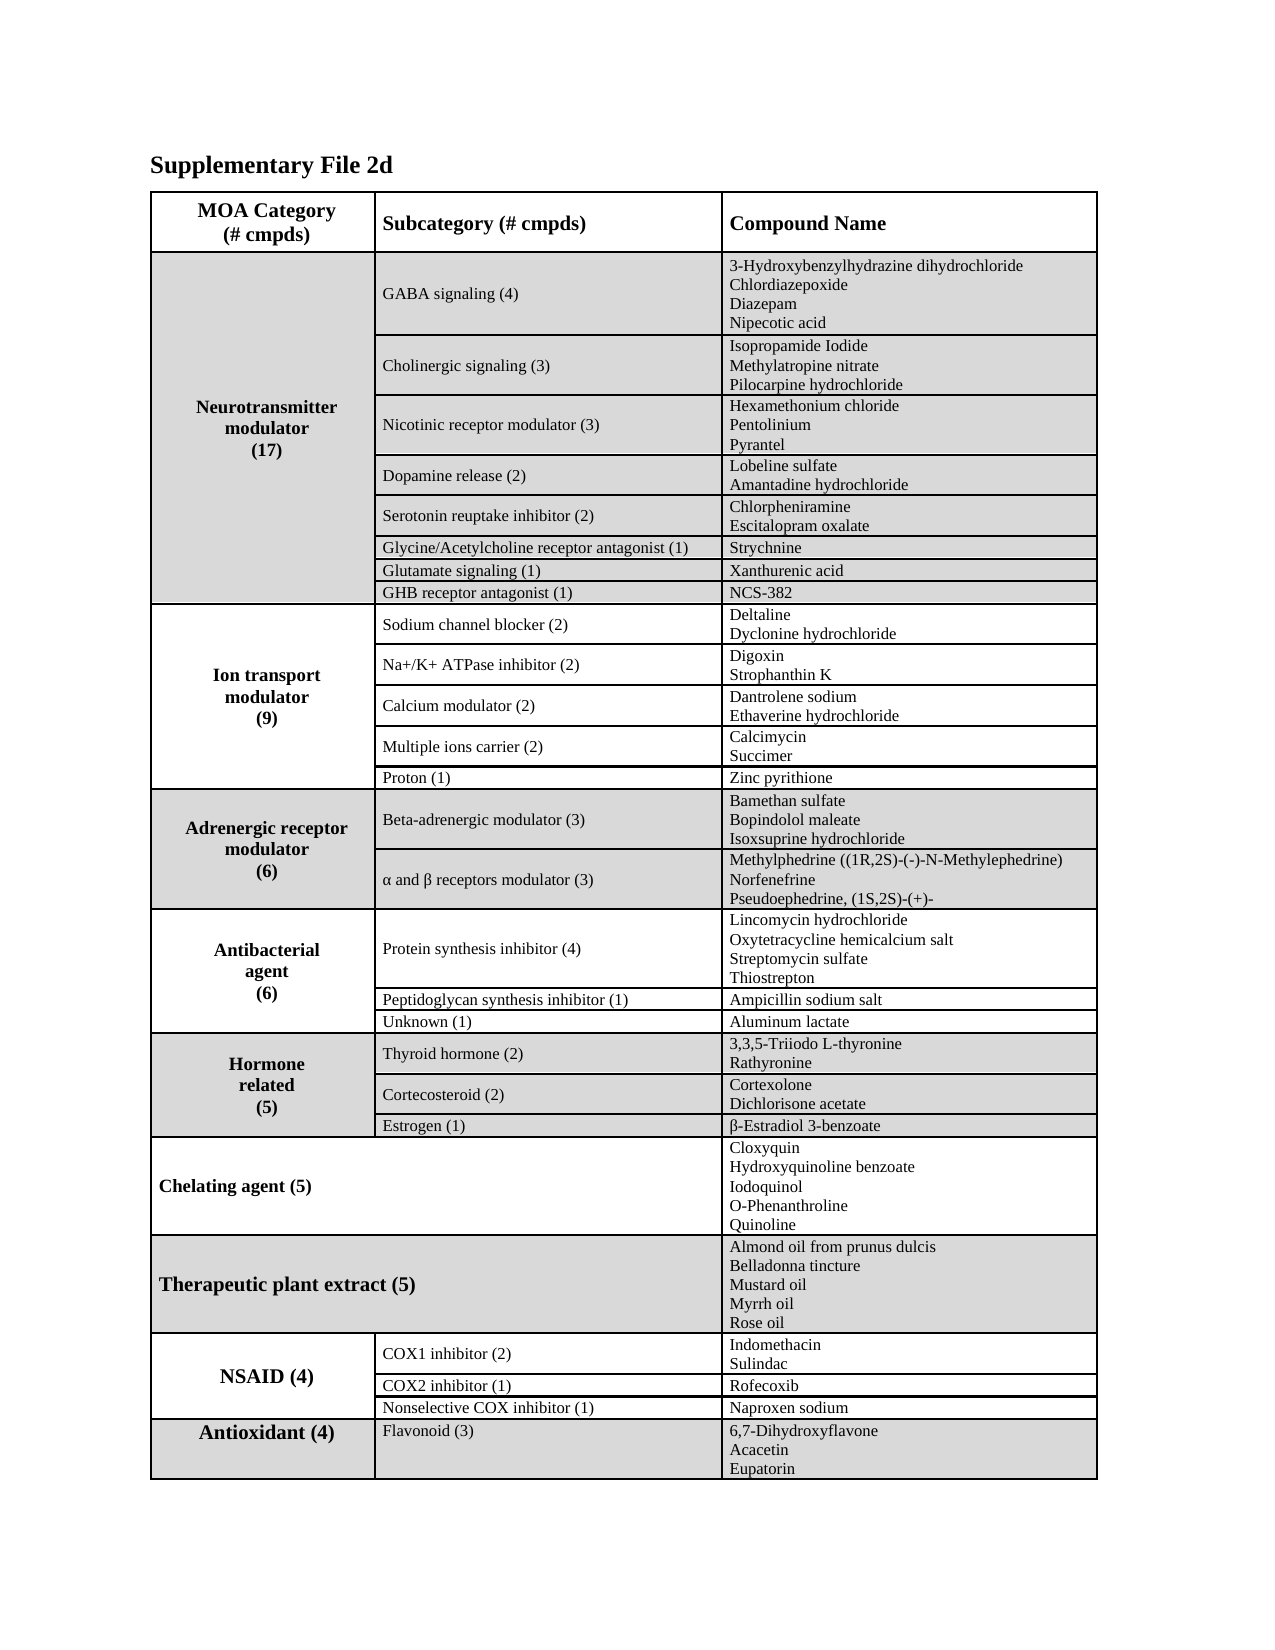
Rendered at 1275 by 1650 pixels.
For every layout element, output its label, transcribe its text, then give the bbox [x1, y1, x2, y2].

table_cell Zinc pyrithione [723, 768, 1096, 788]
table_cell Cortecosteroid (2) [376, 1075, 721, 1113]
table_cell Estrogen (1) [376, 1115, 721, 1136]
table_cell α and β receptors modulator (3) [376, 850, 721, 908]
table_cell Flavonoid (3) [376, 1420, 721, 1478]
table_cell Dantrolene sodium Ethaverine hydrochloride [723, 686, 1096, 725]
table_header Compound Name [723, 193, 1096, 251]
table_cell Naproxen sodium [723, 1398, 1096, 1418]
table_cell Digoxin Strophanthin K [723, 645, 1096, 684]
table_cell Calcium modulator (2) [376, 686, 721, 725]
table_cell Hexamethonium chloride Pentolinium Pyrantel [723, 396, 1096, 453]
table_cell Chlorpheniramine Escitalopram oxalate [723, 496, 1096, 535]
table_cell 3-Hydroxybenzylhydrazine dihydrochloride Chlordiazepoxide Diazepam Nipecotic acid [723, 253, 1096, 334]
table_cell Hormone related (5) [152, 1034, 374, 1136]
table_header MOA Category (# cmpds) [152, 193, 374, 251]
table_cell Na+/K+ ATPase inhibitor (2) [376, 645, 721, 684]
table_cell Ampicillin sodium salt [723, 989, 1096, 1009]
table_cell Protein synthesis inhibitor (4) [376, 910, 721, 987]
table_cell GHB receptor antagonist (1) [376, 582, 721, 602]
table_cell COX2 inhibitor (1) [376, 1375, 721, 1395]
table_cell Cloxyquin Hydroxyquinoline benzoate Iodoquinol O-Phenanthroline Quinoline [723, 1138, 1096, 1234]
table_cell Methylphedrine ((1R,2S)-(-)-N-Methylephedrine) Norfenefrine Pseudoephedrine, (1S,2S)-(+)- [723, 850, 1096, 908]
table_cell Multiple ions carrier (2) [376, 727, 721, 765]
table_cell Neurotransmitter modulator (17) [152, 253, 374, 602]
table_cell Peptidoglycan synthesis inhibitor (1) [376, 989, 721, 1009]
table_cell Aluminum lactate [723, 1011, 1096, 1032]
table_cell Glycine/Acetylcholine receptor antagonist (1) [376, 537, 721, 557]
table_cell Deltaline Dyclonine hydrochloride [723, 605, 1096, 643]
table_cell Serotonin reuptake inhibitor (2) [376, 496, 721, 535]
text Supplementary File 2d [150, 150, 1125, 179]
table_cell Adrenergic receptor modulator (6) [152, 790, 374, 908]
table_cell Glutamate signaling (1) [376, 560, 721, 580]
table_cell Thyroid hormone (2) [376, 1034, 721, 1072]
table_cell Indomethacin Sulindac [723, 1334, 1096, 1373]
table_header Subcategory (# cmpds) [376, 193, 721, 251]
table_cell Rofecoxib [723, 1375, 1096, 1395]
table_cell COX1 inhibitor (2) [376, 1334, 721, 1373]
table_cell Nonselective COX inhibitor (1) [376, 1398, 721, 1418]
table_cell NSAID (4) [152, 1334, 374, 1418]
table_cell Cortexolone Dichlorisone acetate [723, 1075, 1096, 1113]
table_cell Ion transport modulator (9) [152, 605, 374, 788]
table_cell Sodium channel blocker (2) [376, 605, 721, 643]
table_cell Almond oil from prunus dulcis Belladonna tincture Mustard oil Myrrh oil Rose oil [723, 1236, 1096, 1332]
table_cell β-Estradiol 3-benzoate [723, 1115, 1096, 1136]
table_cell Cholinergic signaling (3) [376, 336, 721, 394]
table_cell Antibacterial agent (6) [152, 910, 374, 1032]
table_cell Unknown (1) [376, 1011, 721, 1032]
table_cell Proton (1) [376, 768, 721, 788]
table_cell Xanthurenic acid [723, 560, 1096, 580]
table_cell NCS-382 [723, 582, 1096, 602]
table_cell Lincomycin hydrochloride Oxytetracycline hemicalcium salt Streptomycin sulfate Thiostrepton [723, 910, 1096, 987]
table_cell Lobeline sulfate Amantadine hydrochloride [723, 456, 1096, 494]
table_cell Nicotinic receptor modulator (3) [376, 396, 721, 453]
table_cell 6,7-Dihydroxyflavone Acacetin Eupatorin [723, 1420, 1096, 1478]
table_cell Calcimycin Succimer [723, 727, 1096, 765]
table_cell Dopamine release (2) [376, 456, 721, 494]
table_cell Isopropamide Iodide Methylatropine nitrate Pilocarpine hydrochloride [723, 336, 1096, 394]
table_cell Strychnine [723, 537, 1096, 557]
table_cell 3,3,5-Triiodo L-thyronine Rathyronine [723, 1034, 1096, 1072]
table_cell Therapeutic plant extract (5) [152, 1236, 721, 1332]
table_cell GABA signaling (4) [376, 253, 721, 334]
table_cell Chelating agent (5) [152, 1138, 721, 1234]
table_cell Bamethan sulfate Bopindolol maleate Isoxsuprine hydrochloride [723, 790, 1096, 848]
table_cell Antioxidant (4) [152, 1420, 374, 1478]
table_cell Beta-adrenergic modulator (3) [376, 790, 721, 848]
